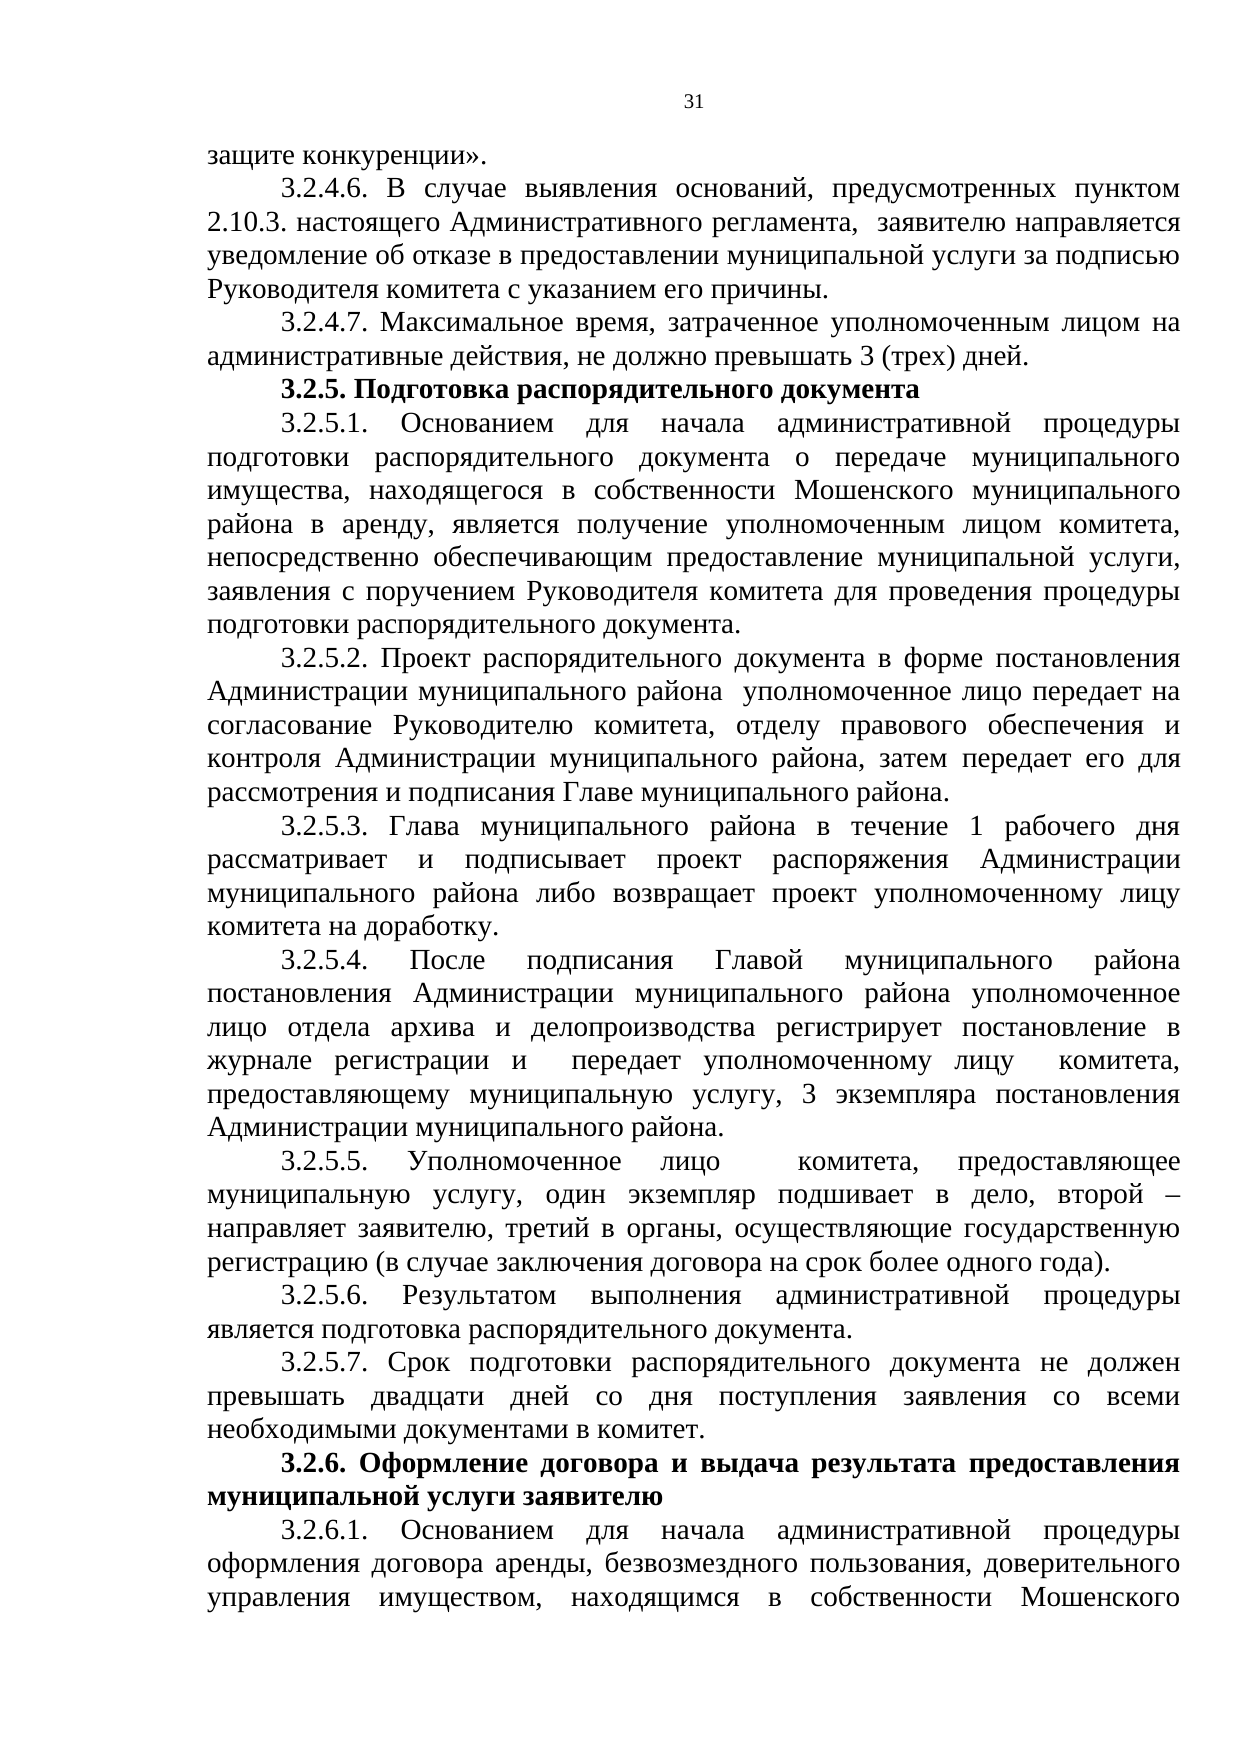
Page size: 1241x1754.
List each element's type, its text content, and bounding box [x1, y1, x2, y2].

text 3.2.5.4. После подписания Главой муниципального района постановления Администрации муниципального района уполномоченное лицо отдела архива и делопроизводства регистрирует постановление в журнале регистрации и передает уполномоченному лицу комитета, предоставляющему муниципальную услугу, 3 экземпляра постановления Администрации муниципального района. [207, 942, 1181, 1143]
text 3.2.4.6. В случае выявления оснований, предусмотренных пунктом 2.10.3. настоящего Административного регламента, заявителю направляется уведомление об отказе в предоставлении муниципальной услуги за подписью Руководителя комитета с указанием его причины. [207, 170, 1181, 304]
text 3.2.5.3. Глава муниципального района в течение 1 рабочего дня рассматривает и подписывает проект распоряжения Администрации муниципального района либо возвращает проект уполномоченному лицу комитета на доработку. [207, 808, 1181, 942]
text 3.2.5.6. Результатом выполнения административной процедуры является подготовка распорядительного документа. [207, 1277, 1181, 1344]
text 3.2.5. Подготовка распорядительного документа [207, 372, 1181, 405]
text 3.2.5.5. Уполномоченное лицо комитета, предоставляющее муниципальную услугу, один экземпляр подшивает в дело, второй – направляет заявителю, третий в органы, осуществляющие государственную регистрацию (в случае заключения договора на срок более одного года). [207, 1143, 1181, 1277]
text 3.2.5.1. Основанием для начала административной процедуры подготовки распорядительного документа о передаче муниципального имущества, находящегося в собственности Мошенского муниципального района в аренду, является получение уполномоченным лицом комитета, непосредственно обеспечивающим предоставление муниципальной услуги, заявления с поручением Руководителя комитета для проведения процедуры подготовки распорядительного документа. [207, 405, 1181, 640]
text 3.2.5.2. Проект распорядительного документа в форме постановления Администрации муниципального района уполномоченное лицо передает на согласование Руководителю комитета, отделу правового обеспечения и контроля Администрации муниципального района, затем передает его для рассмотрения и подписания Главе муниципального района. [207, 640, 1181, 808]
text 3.2.4.7. Максимальное время, затраченное уполномоченным лицом на административные действия, не должно превышать 3 (трех) дней. [207, 304, 1181, 372]
text 3.2.6. Оформление договора и выдача результата предоставления муниципальной услуги заявителю [207, 1445, 1181, 1512]
text 3.2.5.7. Срок подготовки распорядительного документа не должен превышать двадцати дней со дня поступления заявления со всеми необходимыми документами в комитет. [207, 1344, 1181, 1445]
